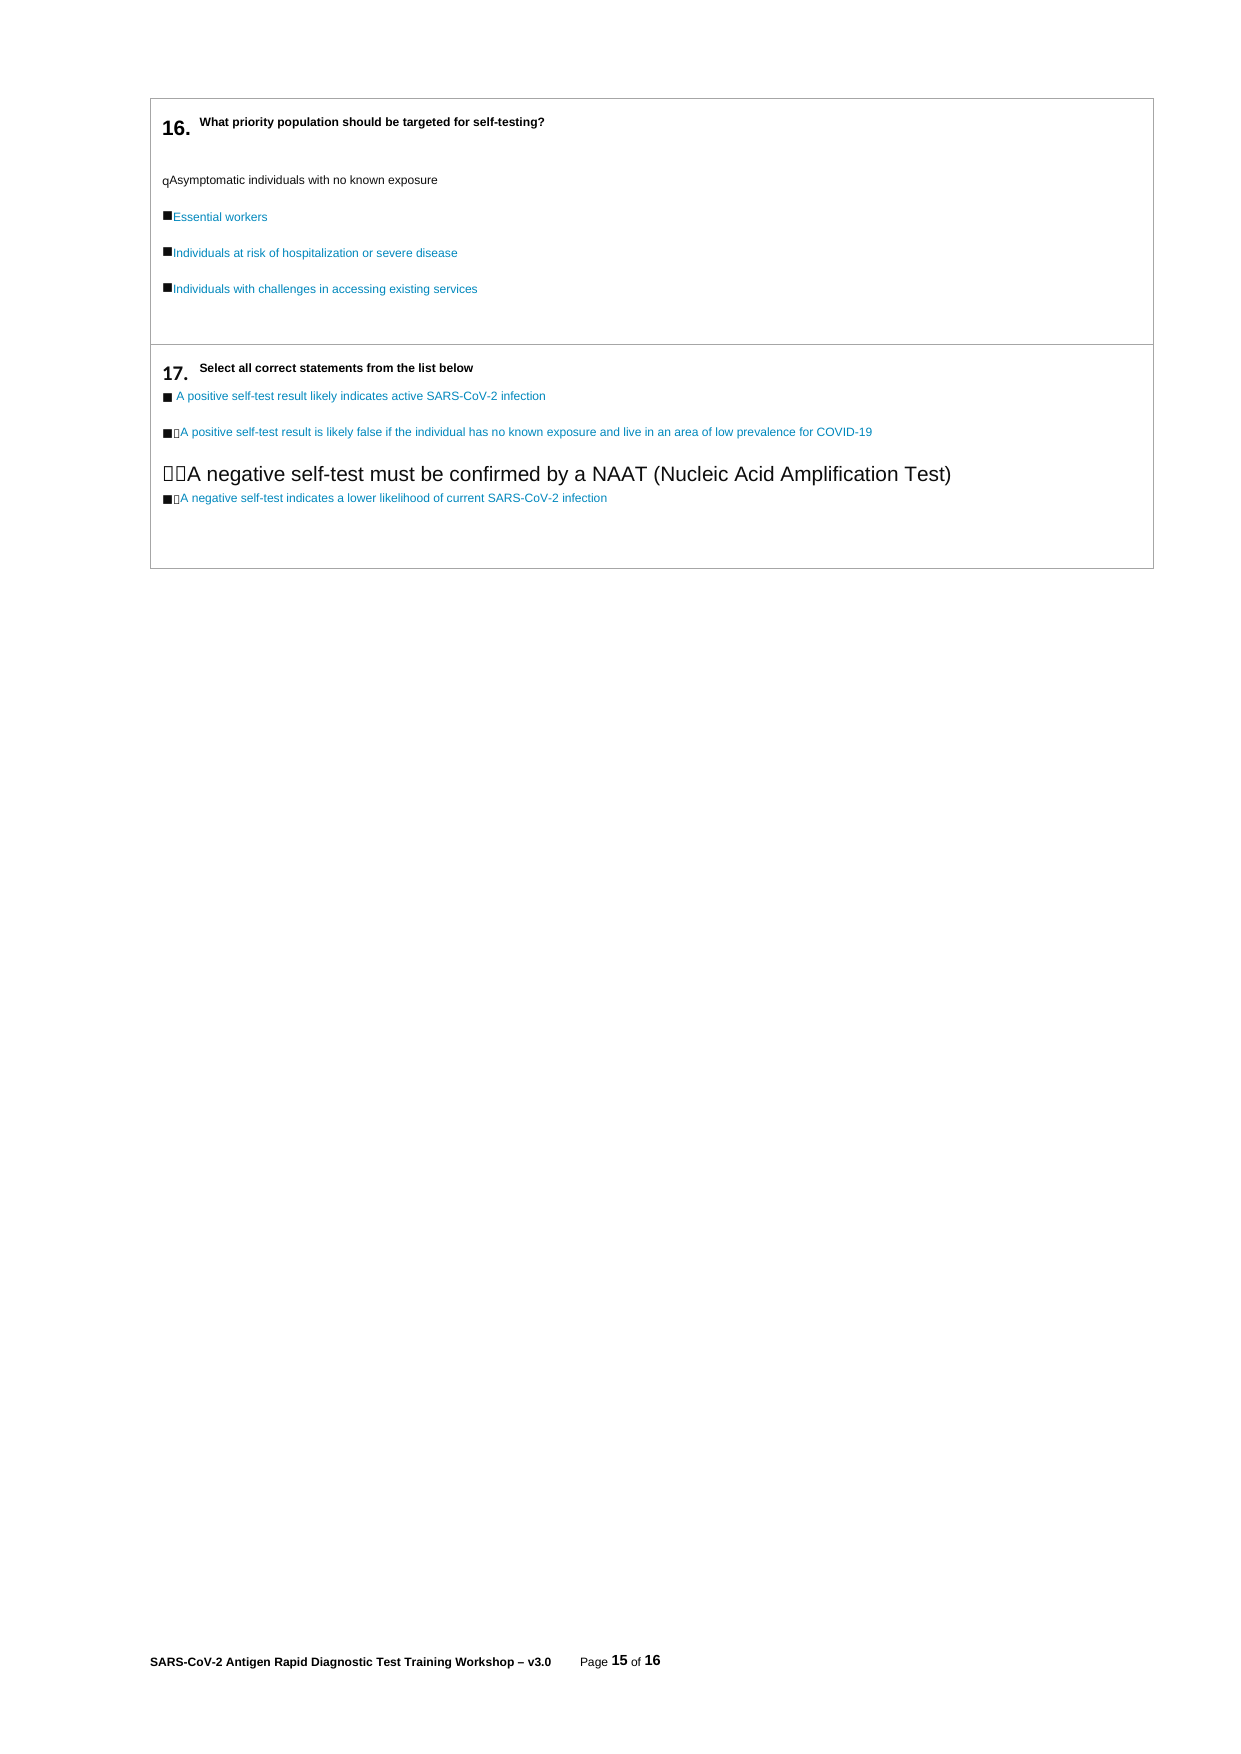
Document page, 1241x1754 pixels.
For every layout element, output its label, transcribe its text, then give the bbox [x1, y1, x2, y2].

picture [457, 427, 464, 436]
picture [296, 493, 301, 502]
picture [469, 427, 474, 436]
picture [443, 392, 450, 400]
picture [528, 430, 536, 436]
picture [417, 248, 422, 257]
picture [249, 284, 254, 293]
picture [361, 427, 368, 436]
picture [540, 494, 545, 502]
picture [263, 430, 274, 436]
picture [737, 430, 742, 439]
picture [268, 496, 277, 502]
picture [466, 287, 475, 293]
picture [184, 284, 189, 293]
table_cell Select all correct statements from the list below ◼︎ A positive self-test result likely indicates active SARS-CoV-2 infection ◼︎A positive self-test result is likely false if the individual has no known exposure and live in an area of low prevalence for COVID-19 A negative self-test must be confirmed by a NAAT (Nucleic Acid Amplification Test) ◼︎A negative self-test indicates a lower likelihood of current SARS-CoV-2 infection [151, 345, 1153, 567]
picture [560, 430, 565, 439]
picture [283, 248, 288, 257]
picture [357, 496, 365, 502]
picture [188, 394, 193, 403]
picture [202, 284, 207, 293]
picture [259, 394, 268, 400]
table_cell What priority population should be targeted for self-testing? qAsymptomatic individuals with no known exposure ◼︎Essential workers ◼︎Individuals at risk of hospitalization or severe disease ◼︎Individuals with challenges in accessing existing services [151, 99, 1153, 343]
picture [439, 251, 450, 257]
picture [331, 394, 337, 403]
picture [265, 284, 270, 293]
picture [496, 494, 503, 502]
picture [351, 391, 356, 400]
picture [725, 430, 732, 436]
picture [192, 430, 197, 439]
picture [567, 430, 578, 436]
picture [202, 248, 207, 257]
picture [333, 287, 344, 293]
picture [184, 248, 189, 257]
picture [206, 496, 211, 505]
picture [233, 287, 241, 293]
picture [399, 427, 404, 436]
picture [866, 428, 871, 436]
picture [176, 215, 193, 221]
